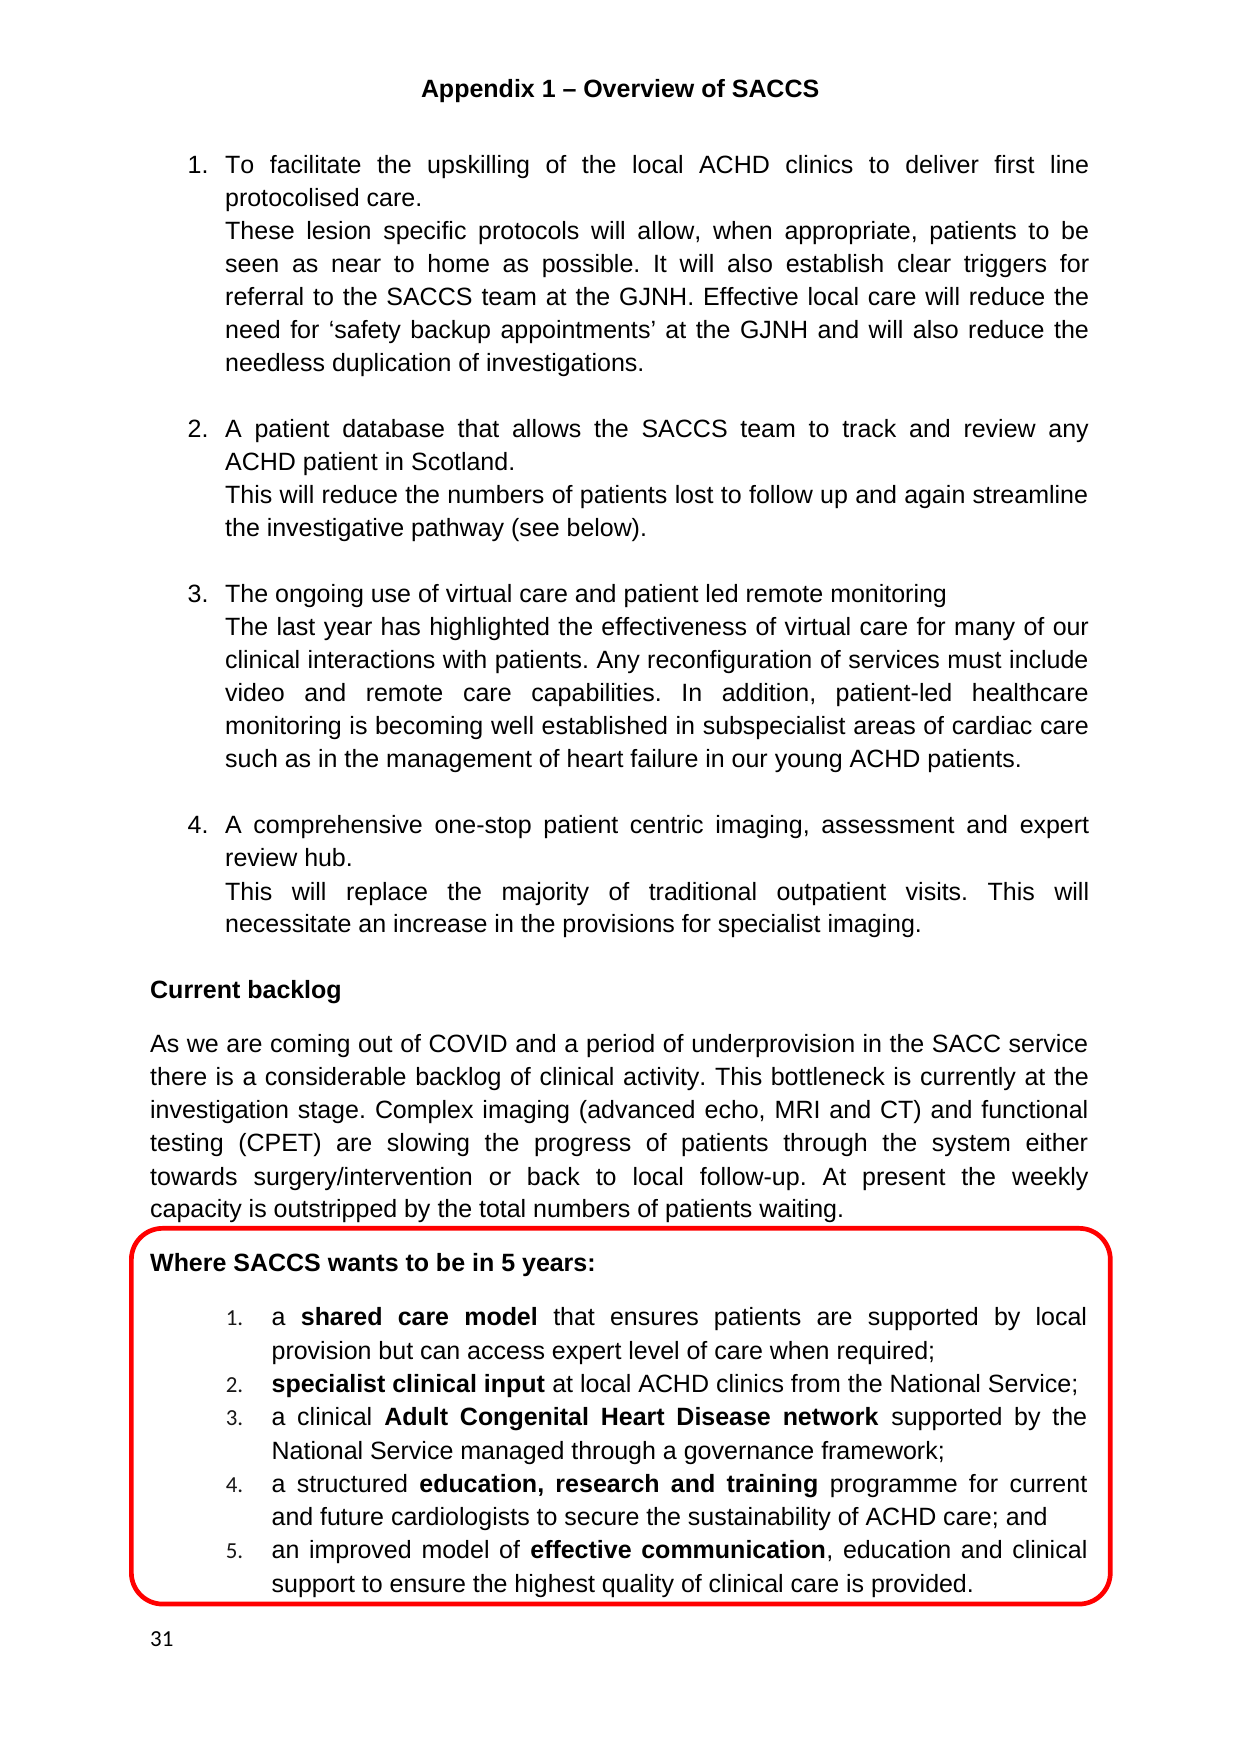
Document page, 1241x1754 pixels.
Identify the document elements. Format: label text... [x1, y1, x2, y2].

list a shared care model that ensures patients are supported by local provision but can access expert level of care when required; [226, 1302, 1087, 1364]
list The ongoing use of virtual care and patient led remote monitoring [187, 579, 1090, 608]
text Current backlog [150, 976, 1090, 1004]
list specialist clinical input at local ACHD clinics from the National Service; [226, 1369, 1087, 1398]
text This will replace the majority of traditional outpatient visits. This will necessitate an increase in the provisions for specialist imaging. [225, 876, 1090, 938]
text This will reduce the numbers of patients lost to follow up and again streamline the investigative pathway (see below). [225, 480, 1090, 542]
text The last year has highlighted the effectiveness of virtual care for many of our clinical interactions with patients. Any reconfiguration of services must include video and remote care capabilities. In addition, patient-led healthcare monitoring is becoming well established in subspecialist areas of cardiac care such as in the management of heart failure in our young ACHD patients. [225, 612, 1090, 773]
list To facilitate the upskilling of the local ACHD clinics to deliver first line protocolised care. [187, 150, 1090, 212]
list A comprehensive one-stop patient centric imaging, assessment and expert review hub. [187, 810, 1090, 872]
list a structured education, research and training programme for current and future cardiologists to secure the sustainability of ACHD care; and [226, 1469, 1087, 1531]
text Where SACCS wants to be in 5 years: [150, 1248, 1090, 1277]
list an improved model of effective communication, education and clinical support to ensure the highest quality of clinical care is provided. [226, 1535, 1087, 1597]
text These lesion specific protocols will allow, when appropriate, patients to be seen as near to home as possible. It will also establish clear triggers for referral to the SACCS team at the GJNH. Effective local care will reduce the need for ‘safety backup appointments’ at the GJNH and will also reduce the needless duplication of investigations. [225, 216, 1090, 377]
text As we are coming out of COVID and a period of underprovision in the SACC service there is a considerable backlog of clinical activity. This bottleneck is currently at the investigation stage. Complex imaging (advanced echo, MRI and CT) and functional testing (CPET) are slowing the progress of patients through the system either towards surgery/intervention or back to local follow-up. At present the weekly capacity is outstripped by the total numbers of patients waiting. [150, 1029, 1090, 1223]
list a clinical Adult Congenital Heart Disease network supported by the National Service managed through a governance framework; [226, 1402, 1087, 1464]
list A patient database that allows the SACCS team to track and review any ACHD patient in Scotland. [187, 414, 1090, 476]
